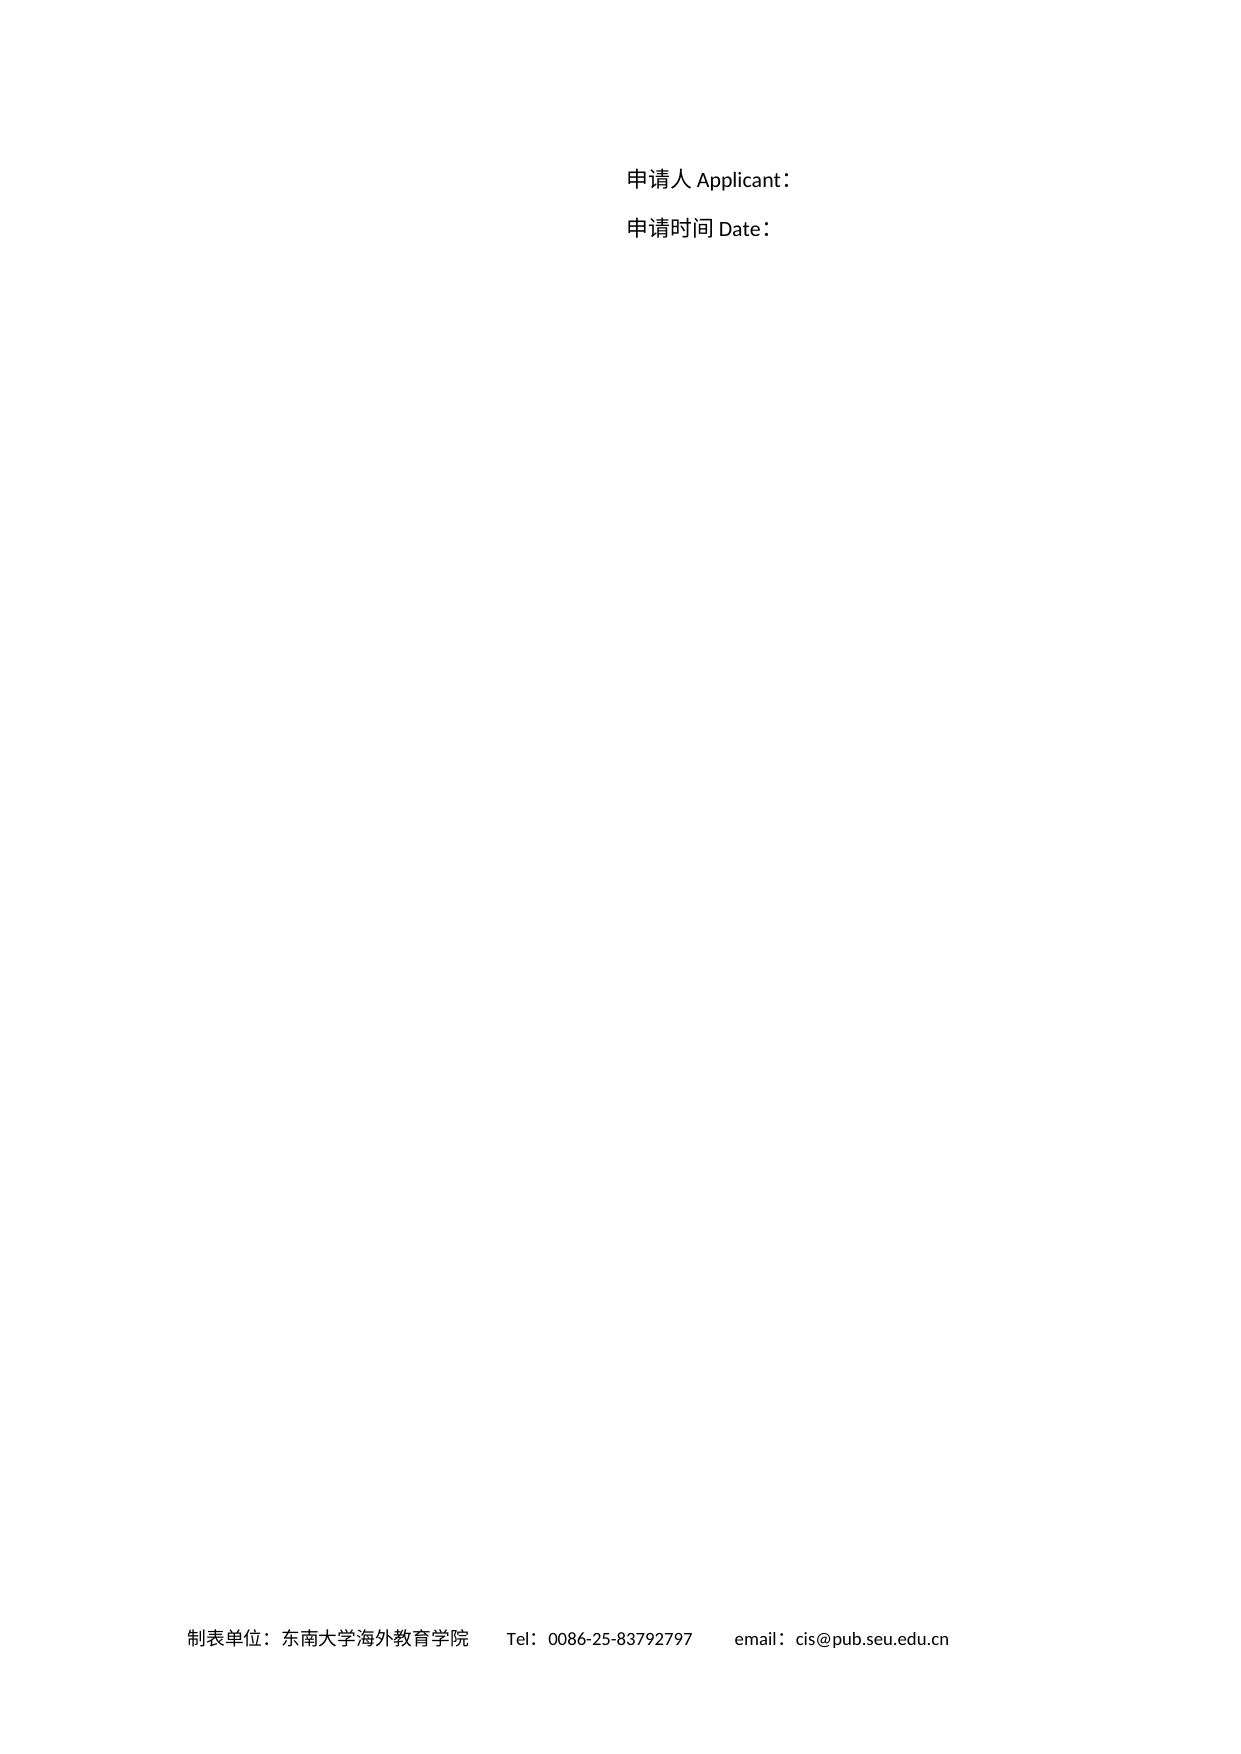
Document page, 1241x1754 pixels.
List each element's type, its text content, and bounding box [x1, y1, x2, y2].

text 申请时间Date： [187, 210, 1053, 243]
text 申请人Applicant： [187, 162, 1053, 194]
